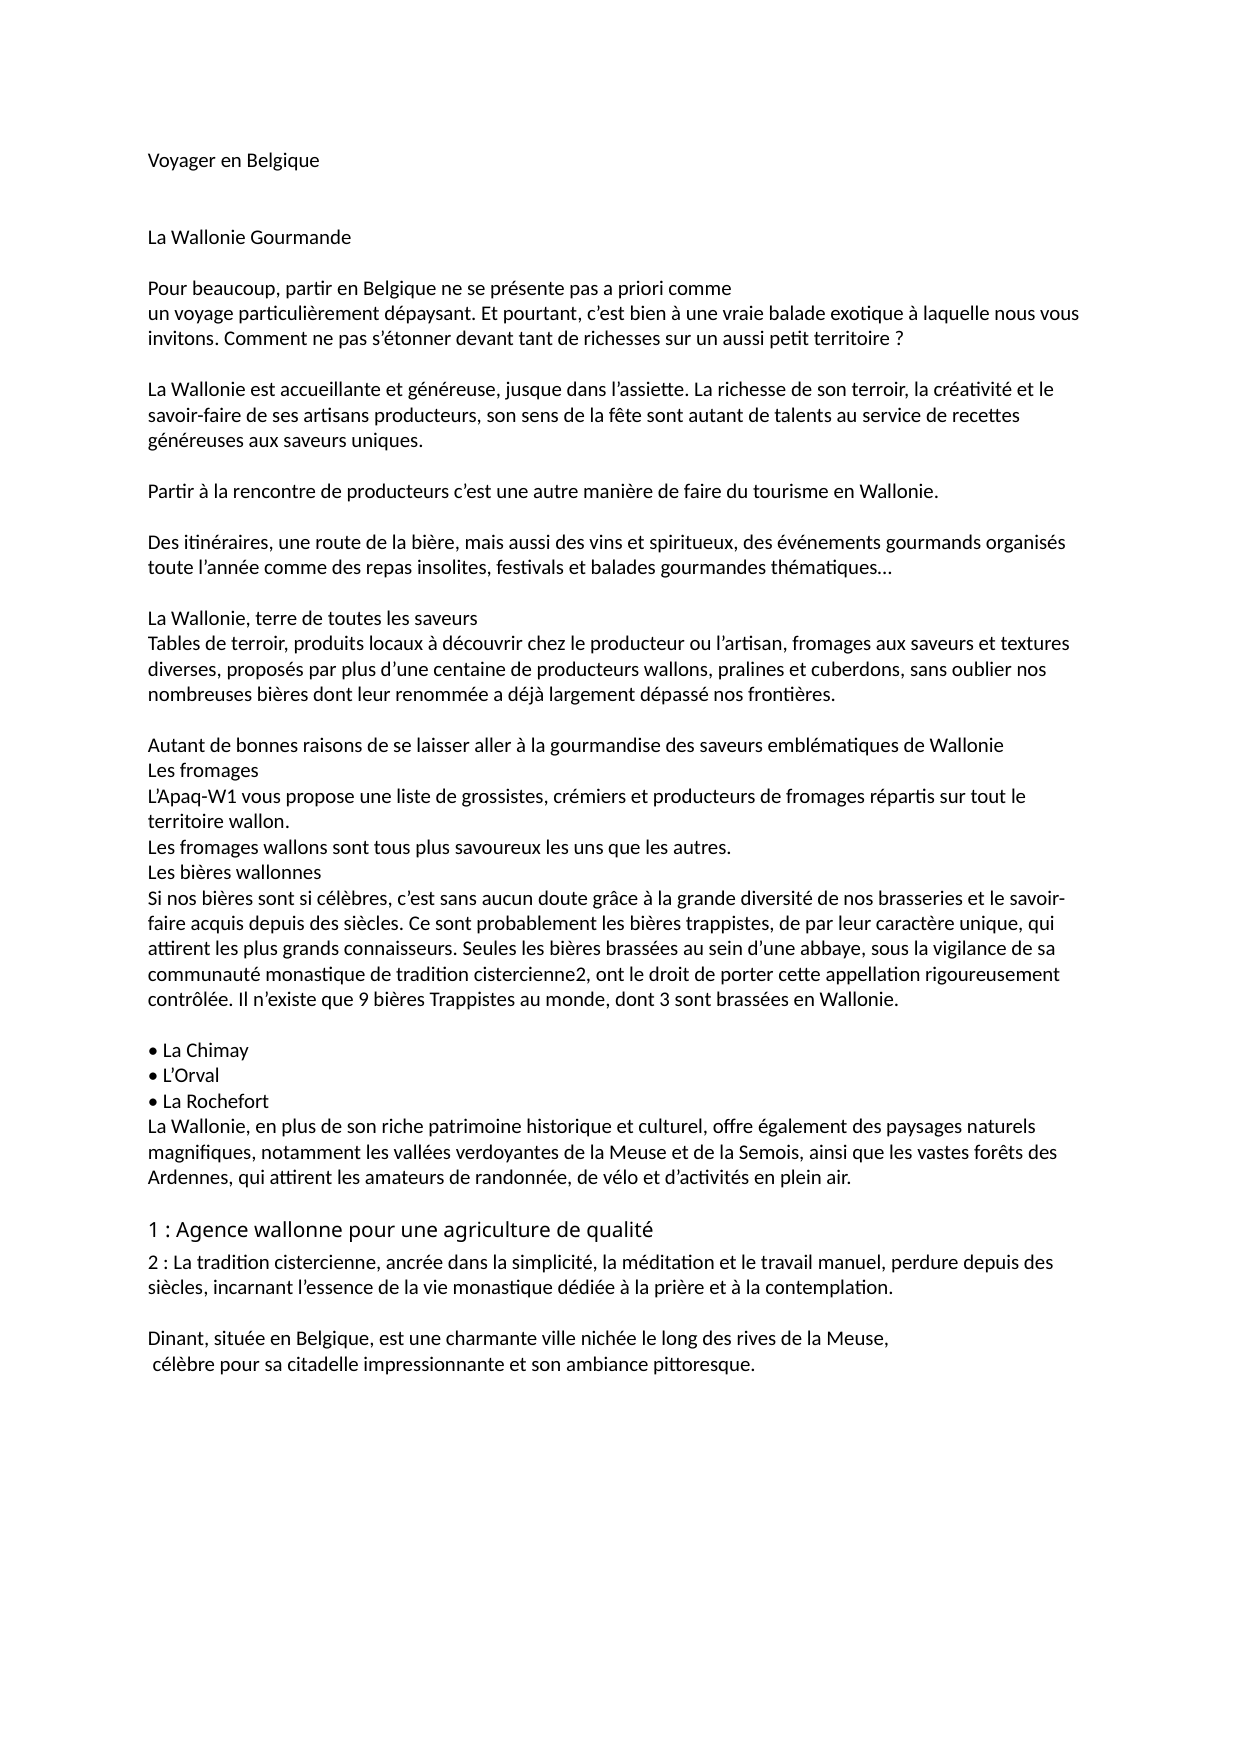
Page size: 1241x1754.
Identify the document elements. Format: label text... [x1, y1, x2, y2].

text 2 : La tradition cistercienne, ancrée dans la simplicité, la méditation et le travail manuel, perdure depuis des siècles, incarnant l’essence de la vie monastique dédiée à la prière et à la contemplation. [148, 1249, 1093, 1300]
text La Wallonie, en plus de son riche patrimoine historique et culturel, offre également des paysages naturels magnifiques, notamment les vallées verdoyantes de la Meuse et de la Semois, ainsi que les vastes forêts des Ardennes, qui attirent les amateurs de randonnée, de vélo et d’activités en plein air. [148, 1113, 1093, 1190]
text un voyage particulièrement dépaysant. Et pourtant, c’est bien à une vraie balade exotique à laquelle nous vous invitons. Comment ne pas s’étonner devant tant de richesses sur un aussi petit territoire ? [148, 300, 1093, 351]
text La Wallonie Gourmande [148, 224, 1093, 249]
text La Wallonie est accueillante et généreuse, jusque dans l’assiette. La richesse de son terroir, la créativité et le savoir-faire de ses artisans producteurs, son sens de la fête sont autant de talents au service de recettes généreuses aux saveurs uniques. [148, 376, 1093, 453]
text Tables de terroir, produits locaux à découvrir chez le producteur ou l’artisan, fromages aux saveurs et textures diverses, proposés par plus d’une centaine de producteurs wallons, pralines et cuberdons, sans oublier nos nombreuses bières dont leur renommée a déjà largement dépassé nos frontières. [148, 631, 1093, 707]
text célèbre pour sa citadelle impressionnante et son ambiance pittoresque. [148, 1351, 1093, 1376]
text • L’Orval [148, 1063, 1093, 1088]
text • La Rochefort [148, 1088, 1093, 1113]
text • La Chimay [148, 1037, 1093, 1063]
text Les fromages wallons sont tous plus savoureux les uns que les autres. [148, 834, 1093, 859]
text Dinant, située en Belgique, est une charmante ville nichée le long des rives de la Meuse, [148, 1325, 1093, 1351]
text Des itinéraires, une route de la bière, mais aussi des vins et spiritueux, des événements gourmands organisés toute l’année comme des repas insolites, festivals et balades gourmandes thématiques… [148, 529, 1093, 580]
text Pour beaucoup, partir en Belgique ne se présente pas a priori comme [148, 275, 1093, 300]
text 1 : Agence wallonne pour une agriculture de qualité [148, 1215, 1093, 1243]
text L’Apaq-W1 vous propose une liste de grossistes, crémiers et producteurs de fromages répartis sur tout le territoire wallon. [148, 783, 1093, 834]
text Autant de bonnes raisons de se laisser aller à la gourmandise des saveurs emblématiques de Wallonie [148, 732, 1093, 758]
text Voyager en Belgique [148, 148, 1093, 173]
text Si nos bières sont si célèbres, c’est sans aucun doute grâce à la grande diversité de nos brasseries et le savoir-faire acquis depuis des siècles. Ce sont probablement les bières trappistes, de par leur caractère unique, qui attirent les plus grands connaisseurs. Seules les bières brassées au sein d’une abbaye, sous la vigilance de sa communauté monastique de tradition cistercienne2, ont le droit de porter cette appellation rigoureusement contrôlée. Il n’existe que 9 bières Trappistes au monde, dont 3 sont brassées en Wallonie. [148, 885, 1093, 1012]
text La Wallonie, terre de toutes les saveurs [148, 605, 1093, 631]
text Les bières wallonnes [148, 859, 1093, 885]
text Les fromages [148, 758, 1093, 783]
text Partir à la rencontre de producteurs c’est une autre manière de faire du tourisme en Wallonie. [148, 478, 1093, 503]
